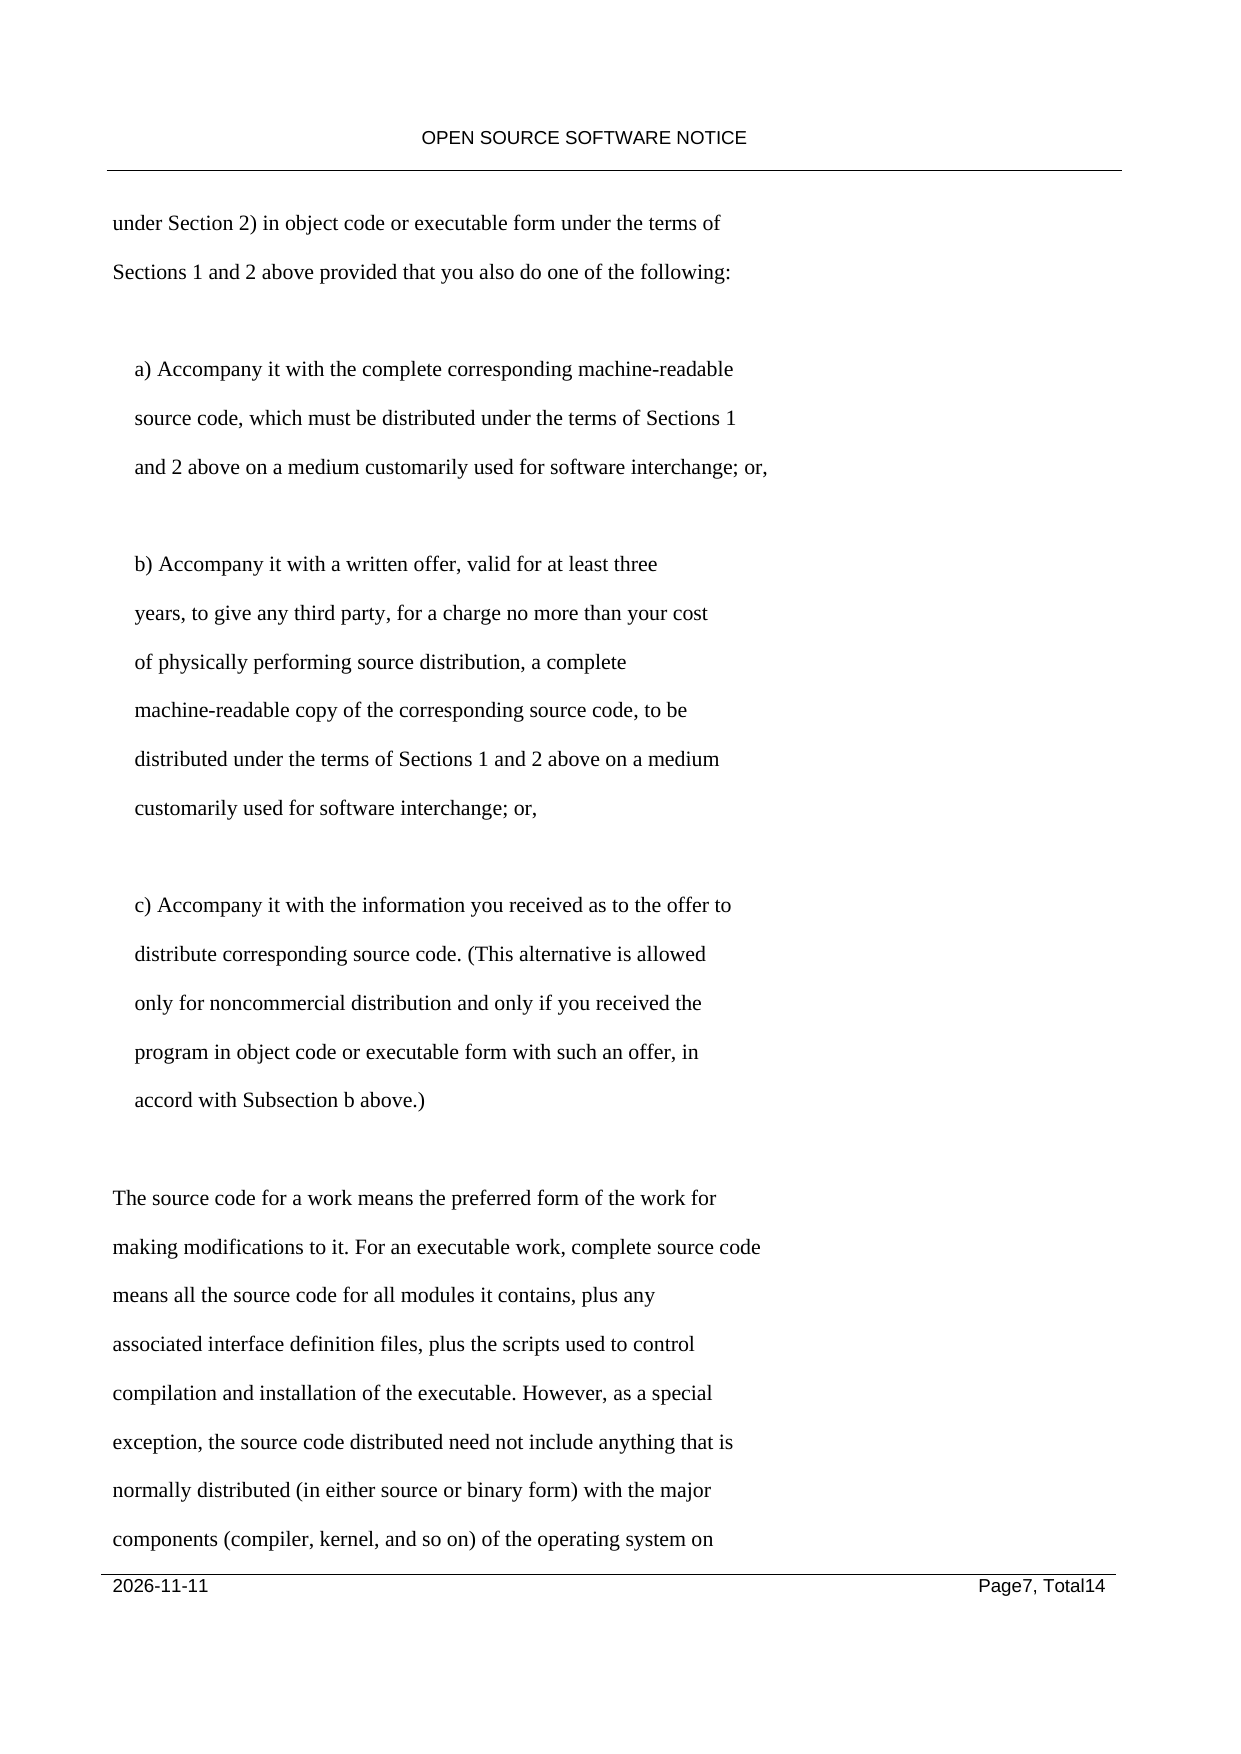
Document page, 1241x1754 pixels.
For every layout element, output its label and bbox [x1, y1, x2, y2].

text [112, 206, 1128, 1555]
